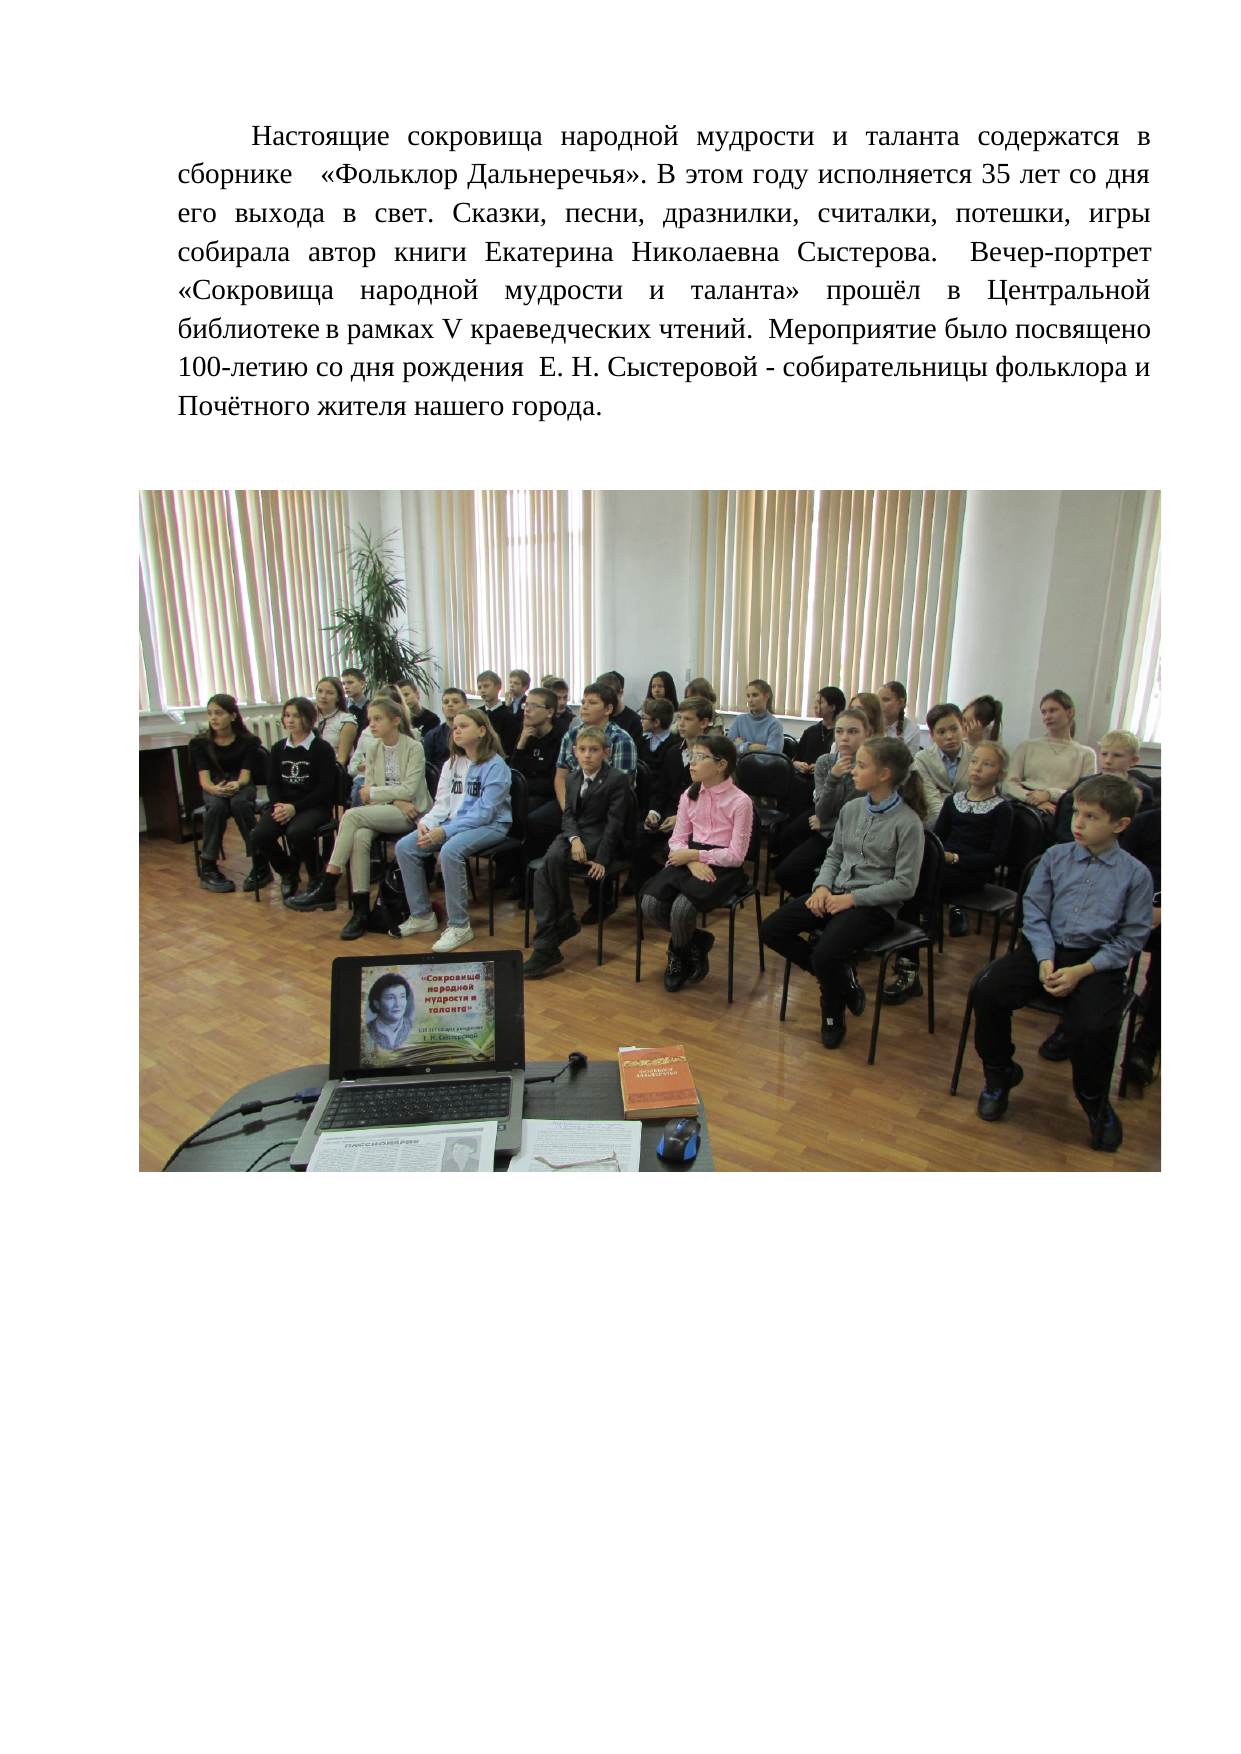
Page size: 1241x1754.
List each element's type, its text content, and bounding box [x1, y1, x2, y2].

text Настоящие сокровища народной мудрости и таланта содержатся в сборнике «Фольклор Дальнеречья». В этом году исполняется 35 лет со дня его выхода в свет. Сказки, песни, дразнилки, считалки, потешки, игры собирала автор книги Екатерина Николаевна Сыстерова. Вечер-портрет «Сокровища народной мудрости и таланта» прошёл в Центральной библиотеке в рамках V краеведческих чтений. Мероприятие было посвящено 100-летию со дня рождения Е. Н. Сыстеровой - собирательницы фольклора и Почётного жителя нашего города. [177, 118, 1152, 421]
picture [139, 490, 1162, 1172]
